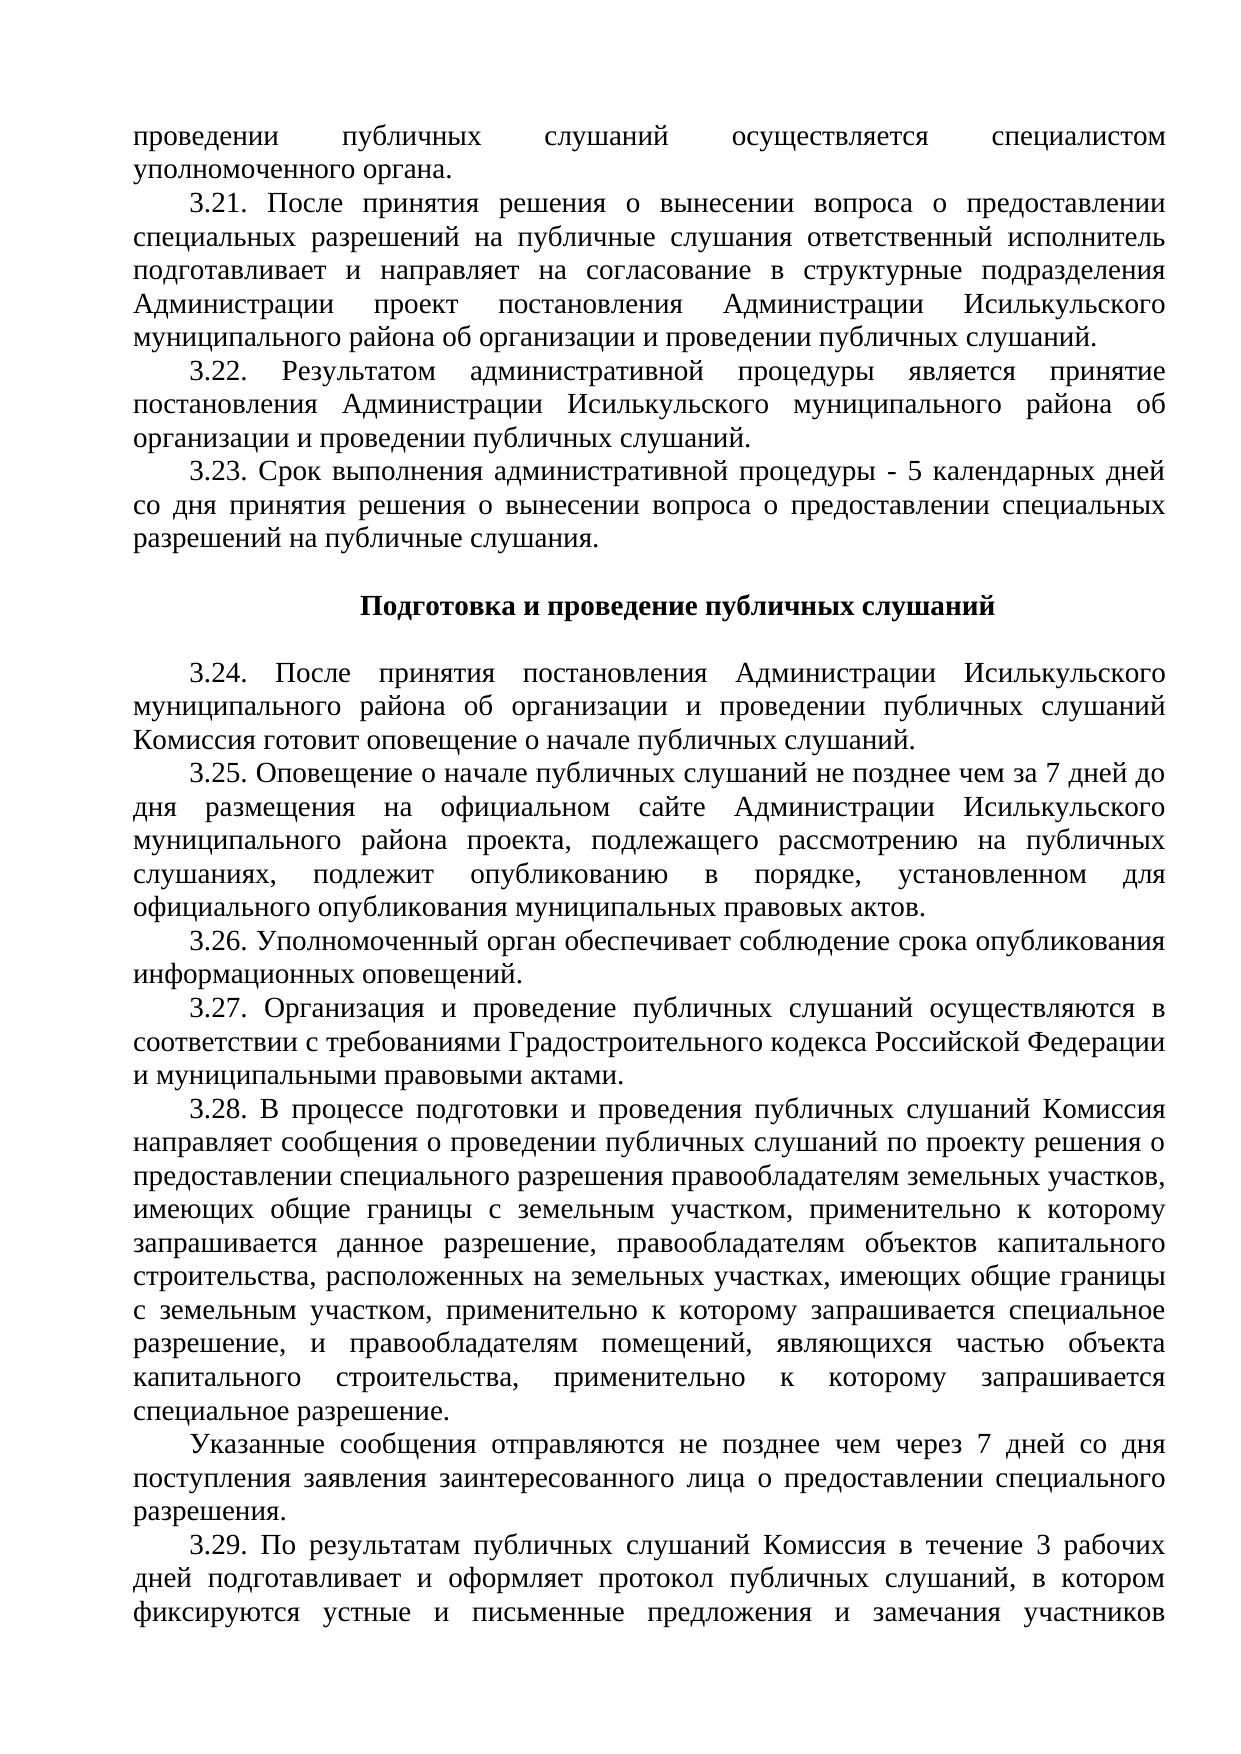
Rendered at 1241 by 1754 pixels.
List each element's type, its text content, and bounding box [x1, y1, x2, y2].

text Указанные сообщения отправляются не позднее чем через 7 дней со дня поступления заявления заинтересованного лица о предоставлении специального разрешения. [133, 1426, 1167, 1527]
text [133, 118, 1167, 185]
text 3.24. После принятия постановления Администрации Исилькульского муниципального района об организации и проведении публичных слушаний Комиссия готовит оповещение о начале публичных слушаний. [133, 655, 1167, 755]
text 3.27. Организация и проведение публичных слушаний осуществляются в соответствии с требованиями Градостроительного кодекса Российской Федерации и муниципальными правовыми актами. [133, 990, 1167, 1091]
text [133, 1527, 1167, 1627]
text 3.21. После принятия решения о вынесении вопроса о предоставлении специальных разрешений на публичные слушания ответственный исполнитель подготавливает и направляет на согласование в структурные подразделения Администрации проект постановления Администрации Исилькульского муниципального района об организации и проведении публичных слушаний. [133, 185, 1167, 353]
text 3.22. Результатом административной процедуры является принятие постановления Администрации Исилькульского муниципального района об организации и проведении публичных слушаний. [133, 353, 1167, 453]
text 3.25. Оповещение о начале публичных слушаний не позднее чем за 7 дней до дня размещения на официальном сайте Администрации Исилькульского муниципального района проекта, подлежащего рассмотрению на публичных слушаниях, подлежит опубликованию в порядке, установленном для официального опубликования муниципальных правовых актов. [133, 755, 1167, 923]
text 3.28. В процессе подготовки и проведения публичных слушаний Комиссия направляет сообщения о проведении публичных слушаний по проекту решения о предоставлении специального разрешения правообладателям земельных участков, имеющих общие границы с земельным участком, применительно к которому запрашивается данное разрешение, правообладателям объектов капитального строительства, расположенных на земельных участках, имеющих общие границы с земельным участком, применительно к которому запрашивается специальное разрешение, и правообладателям помещений, являющихся частью объекта капитального строительства, применительно к которому запрашивается специальное разрешение. [133, 1091, 1167, 1426]
text 3.23. Срок выполнения административной процедуры - 5 календарных дней со дня принятия решения о вынесении вопроса о предоставлении специальных разрешений на публичные слушания. [133, 453, 1167, 554]
text 3.26. Уполномоченный орган обеспечивает соблюдение срока опубликования информационных оповещений. [133, 923, 1167, 990]
text Подготовка и проведение публичных слушаний [133, 588, 1167, 621]
